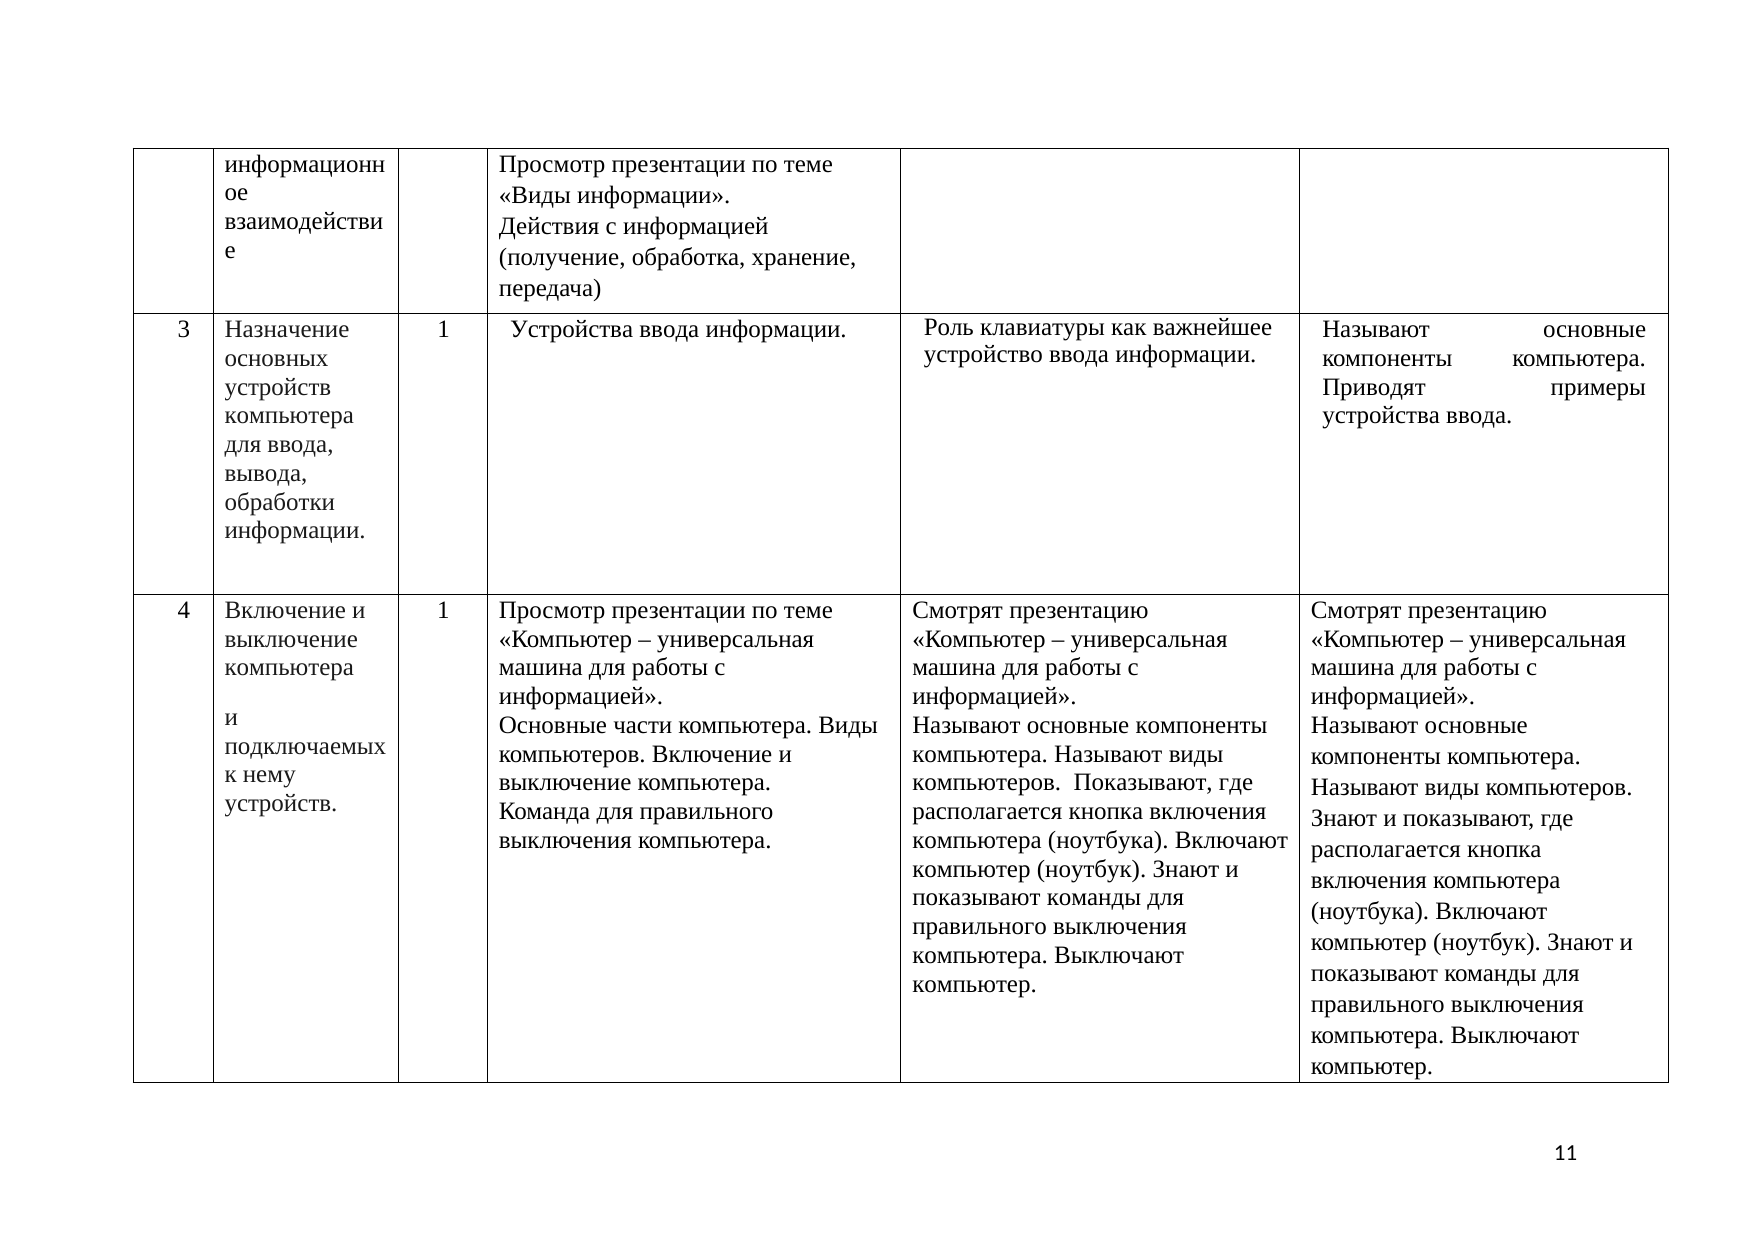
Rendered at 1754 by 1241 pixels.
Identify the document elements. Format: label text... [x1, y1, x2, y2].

table_cell Называют основные компоненты компьютера. Приводят примеры устройства ввода. [1300, 314, 1668, 594]
table_cell 2 [134, 149, 213, 313]
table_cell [488, 149, 900, 313]
table_cell Роль клавиатуры как важнейшее устройство ввода информации. [901, 314, 1299, 594]
table_cell 1 [399, 149, 487, 313]
table_cell 3 [134, 314, 213, 594]
table_cell Состав основных устройств компьютера, их назначение и информационное взаимодействие [214, 149, 398, 313]
table_cell Смотрят презентацию «Компьютер – универсальная машина для работы с информацией». Называют основные компоненты компьютера. Называют виды компьютеров. Показывают, где располагается кнопка включения компьютера (ноутбука). Включают компьютер (ноутбук). Знают и показывают команды для правильного выключения компьютера. Выключают компьютер. [901, 595, 1299, 1082]
table_cell Назначение основных устройств компьютера для ввода, вывода, обработки информации. [214, 314, 398, 594]
table_cell Устройства ввода информации. [488, 314, 900, 594]
table_cell Включение и выключение компьютера и подключаемых к нему устройств. [214, 595, 398, 1082]
table_cell 4 [134, 595, 213, 1082]
table_cell 1 [399, 314, 487, 594]
table_cell 1 [399, 595, 487, 1082]
table_cell Просмотр презентации по теме «Компьютер – универсальная машина для работы с информацией». Основные части компьютера. Виды компьютеров. Включение и выключение компьютера. Команда для правильного выключения компьютера. [488, 595, 900, 1082]
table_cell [901, 149, 1299, 313]
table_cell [1300, 149, 1668, 313]
table_cell Смотрят презентацию «Компьютер – универсальная машина для работы с информацией». Называют основные компоненты компьютера. Называют виды компьютеров. Знают и показывают, где располагается кнопка включения компьютера (ноутбука). Включают компьютер (ноутбук). Знают и показывают команды для правильного выключения компьютера. Выключают компьютер. [1300, 595, 1668, 1082]
